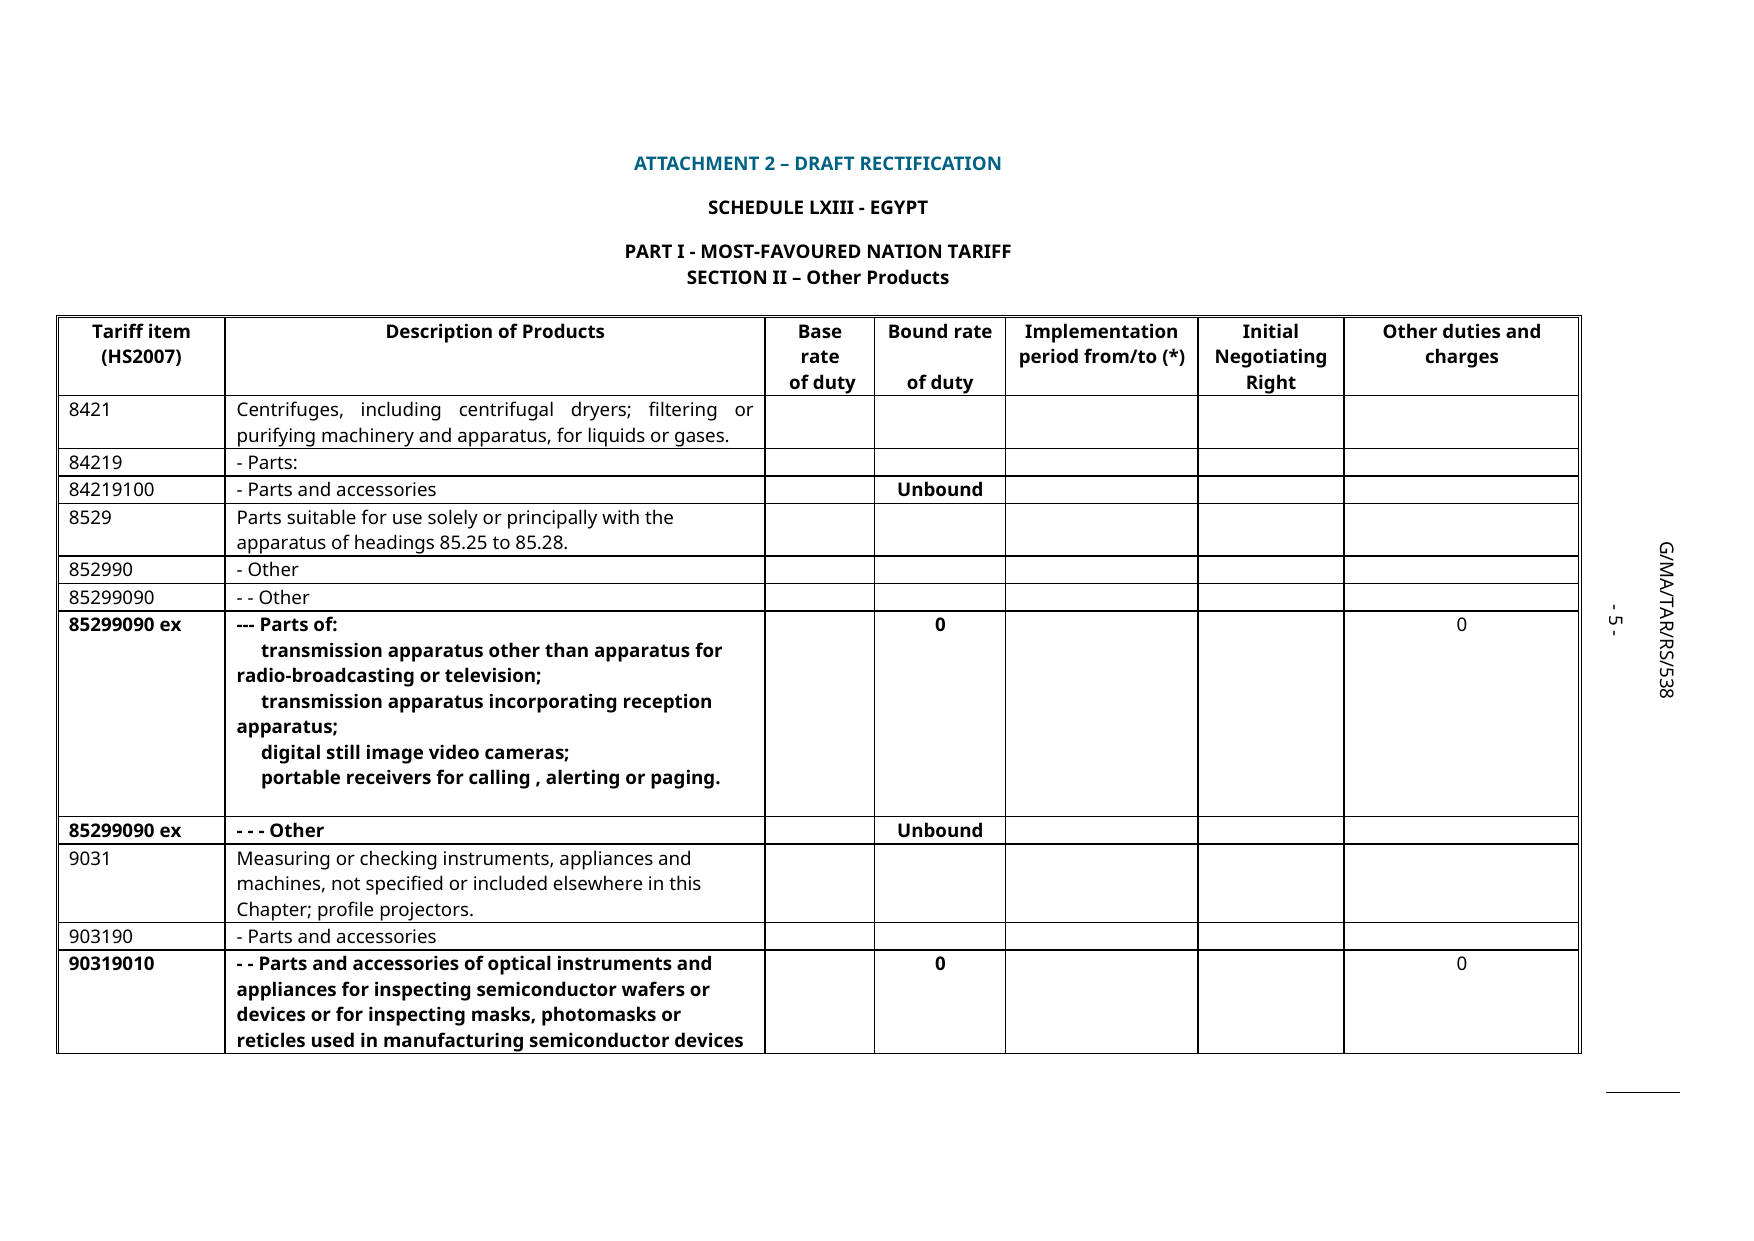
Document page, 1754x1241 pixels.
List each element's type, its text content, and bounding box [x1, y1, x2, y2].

table_cell [1006, 584, 1197, 610]
table_cell [1006, 817, 1197, 843]
text PART I - MOST-FAVOURED NATION TARIFF [59, 238, 1577, 264]
table_cell - Parts and accessories [226, 477, 764, 502]
table_cell [1006, 951, 1197, 1052]
table_cell - - Parts and accessories of optical instruments and appliances for inspecting semiconductor wafers or devices or for inspecting masks, photomasks or reticles used in manufacturing semiconductor devices [226, 951, 764, 1052]
table_cell 0 [1345, 951, 1578, 1052]
table_cell Unbound [875, 477, 1005, 502]
table_cell [875, 923, 1005, 949]
table_cell [1345, 923, 1578, 949]
table_cell - Parts: [226, 449, 764, 475]
table_cell 0 [1345, 612, 1578, 816]
table_cell [1345, 504, 1578, 555]
table_cell 84219100 [59, 477, 224, 502]
table_cell [1199, 396, 1343, 447]
table_cell 85299090 ex [59, 612, 224, 816]
text SECTION II – Other Products [59, 264, 1577, 289]
table_cell 8421 [59, 396, 224, 447]
table_cell 8529 [59, 504, 224, 555]
table_cell [1345, 584, 1578, 610]
table_cell [875, 584, 1005, 610]
table_cell 90319010 [59, 951, 224, 1052]
table_cell [766, 557, 874, 582]
table_cell [1345, 396, 1578, 447]
table_header Base rate of duty [766, 318, 874, 395]
table_cell [1006, 923, 1197, 949]
table_cell [1006, 845, 1197, 921]
table_cell Unbound [875, 817, 1005, 843]
table_cell [875, 557, 1005, 582]
table_cell - - - Other [226, 817, 764, 843]
table_cell 852990 [59, 557, 224, 582]
table_cell [766, 951, 874, 1052]
table_header Description of Products [226, 318, 764, 395]
table_cell [766, 612, 874, 816]
table_cell [1199, 612, 1343, 816]
table_cell [766, 396, 874, 447]
table_cell [766, 584, 874, 610]
table_cell - Other [226, 557, 764, 582]
table_cell [1006, 477, 1197, 502]
table_cell Measuring or checking instruments, appliances and machines, not specified or included elsewhere in this Chapter; profile projectors. [226, 845, 764, 921]
table_cell [1345, 817, 1578, 843]
table_cell [1199, 951, 1343, 1052]
table_cell [875, 845, 1005, 921]
table_cell [766, 477, 874, 502]
table_cell [1345, 557, 1578, 582]
table_cell 903190 [59, 923, 224, 949]
table_cell [766, 845, 874, 921]
table_cell --- Parts of: transmission apparatus other than apparatus for radio-broadcasting or television; transmission apparatus incorporating reception apparatus; digital still image video cameras; portable receivers for calling , alerting or paging. [226, 612, 764, 816]
table_cell [1345, 477, 1578, 502]
table_cell [766, 449, 874, 475]
table_cell Centrifuges, including centrifugal dryers; filtering or purifying machinery and apparatus, for liquids or gases. [226, 396, 764, 447]
table_header Other duties and charges [1345, 318, 1578, 395]
table_cell [875, 504, 1005, 555]
table_cell 0 [875, 612, 1005, 816]
table_cell [1199, 845, 1343, 921]
table_cell [766, 504, 874, 555]
table_cell [766, 817, 874, 843]
text ATTACHMENT 2 – DRAFT RECTIFICATION [59, 150, 1577, 176]
table_cell [1199, 504, 1343, 555]
table_cell [1006, 449, 1197, 475]
table_cell [1006, 557, 1197, 582]
table_cell [1199, 923, 1343, 949]
table_cell - - Other [226, 584, 764, 610]
table_cell [766, 923, 874, 949]
table_cell [1199, 477, 1343, 502]
table_cell [875, 396, 1005, 447]
table_header Initial Negotiating Right [1199, 318, 1343, 395]
table_cell 9031 [59, 845, 224, 921]
table_cell [1199, 557, 1343, 582]
table_cell [1199, 584, 1343, 610]
table_header Bound rate of duty [875, 318, 1005, 395]
table_cell - Parts and accessories [226, 923, 764, 949]
table_cell 85299090 ex [59, 817, 224, 843]
table_cell [1199, 449, 1343, 475]
table_cell [1345, 845, 1578, 921]
table_cell Parts suitable for use solely or principally with the apparatus of headings 85.25 to 85.28. [226, 504, 764, 555]
text SCHEDULE LXIII - EGYPT [59, 194, 1577, 220]
table_header Implementation period from/to (*) [1006, 318, 1197, 395]
table_cell [1345, 449, 1578, 475]
table_cell [1006, 396, 1197, 447]
table_cell [875, 449, 1005, 475]
table_cell [1199, 817, 1343, 843]
table_cell 84219 [59, 449, 224, 475]
table_cell 85299090 [59, 584, 224, 610]
table_header Tariff item (HS2007) [59, 318, 224, 395]
table_cell [1006, 612, 1197, 816]
table_cell 0 [875, 951, 1005, 1052]
table_cell [1006, 504, 1197, 555]
